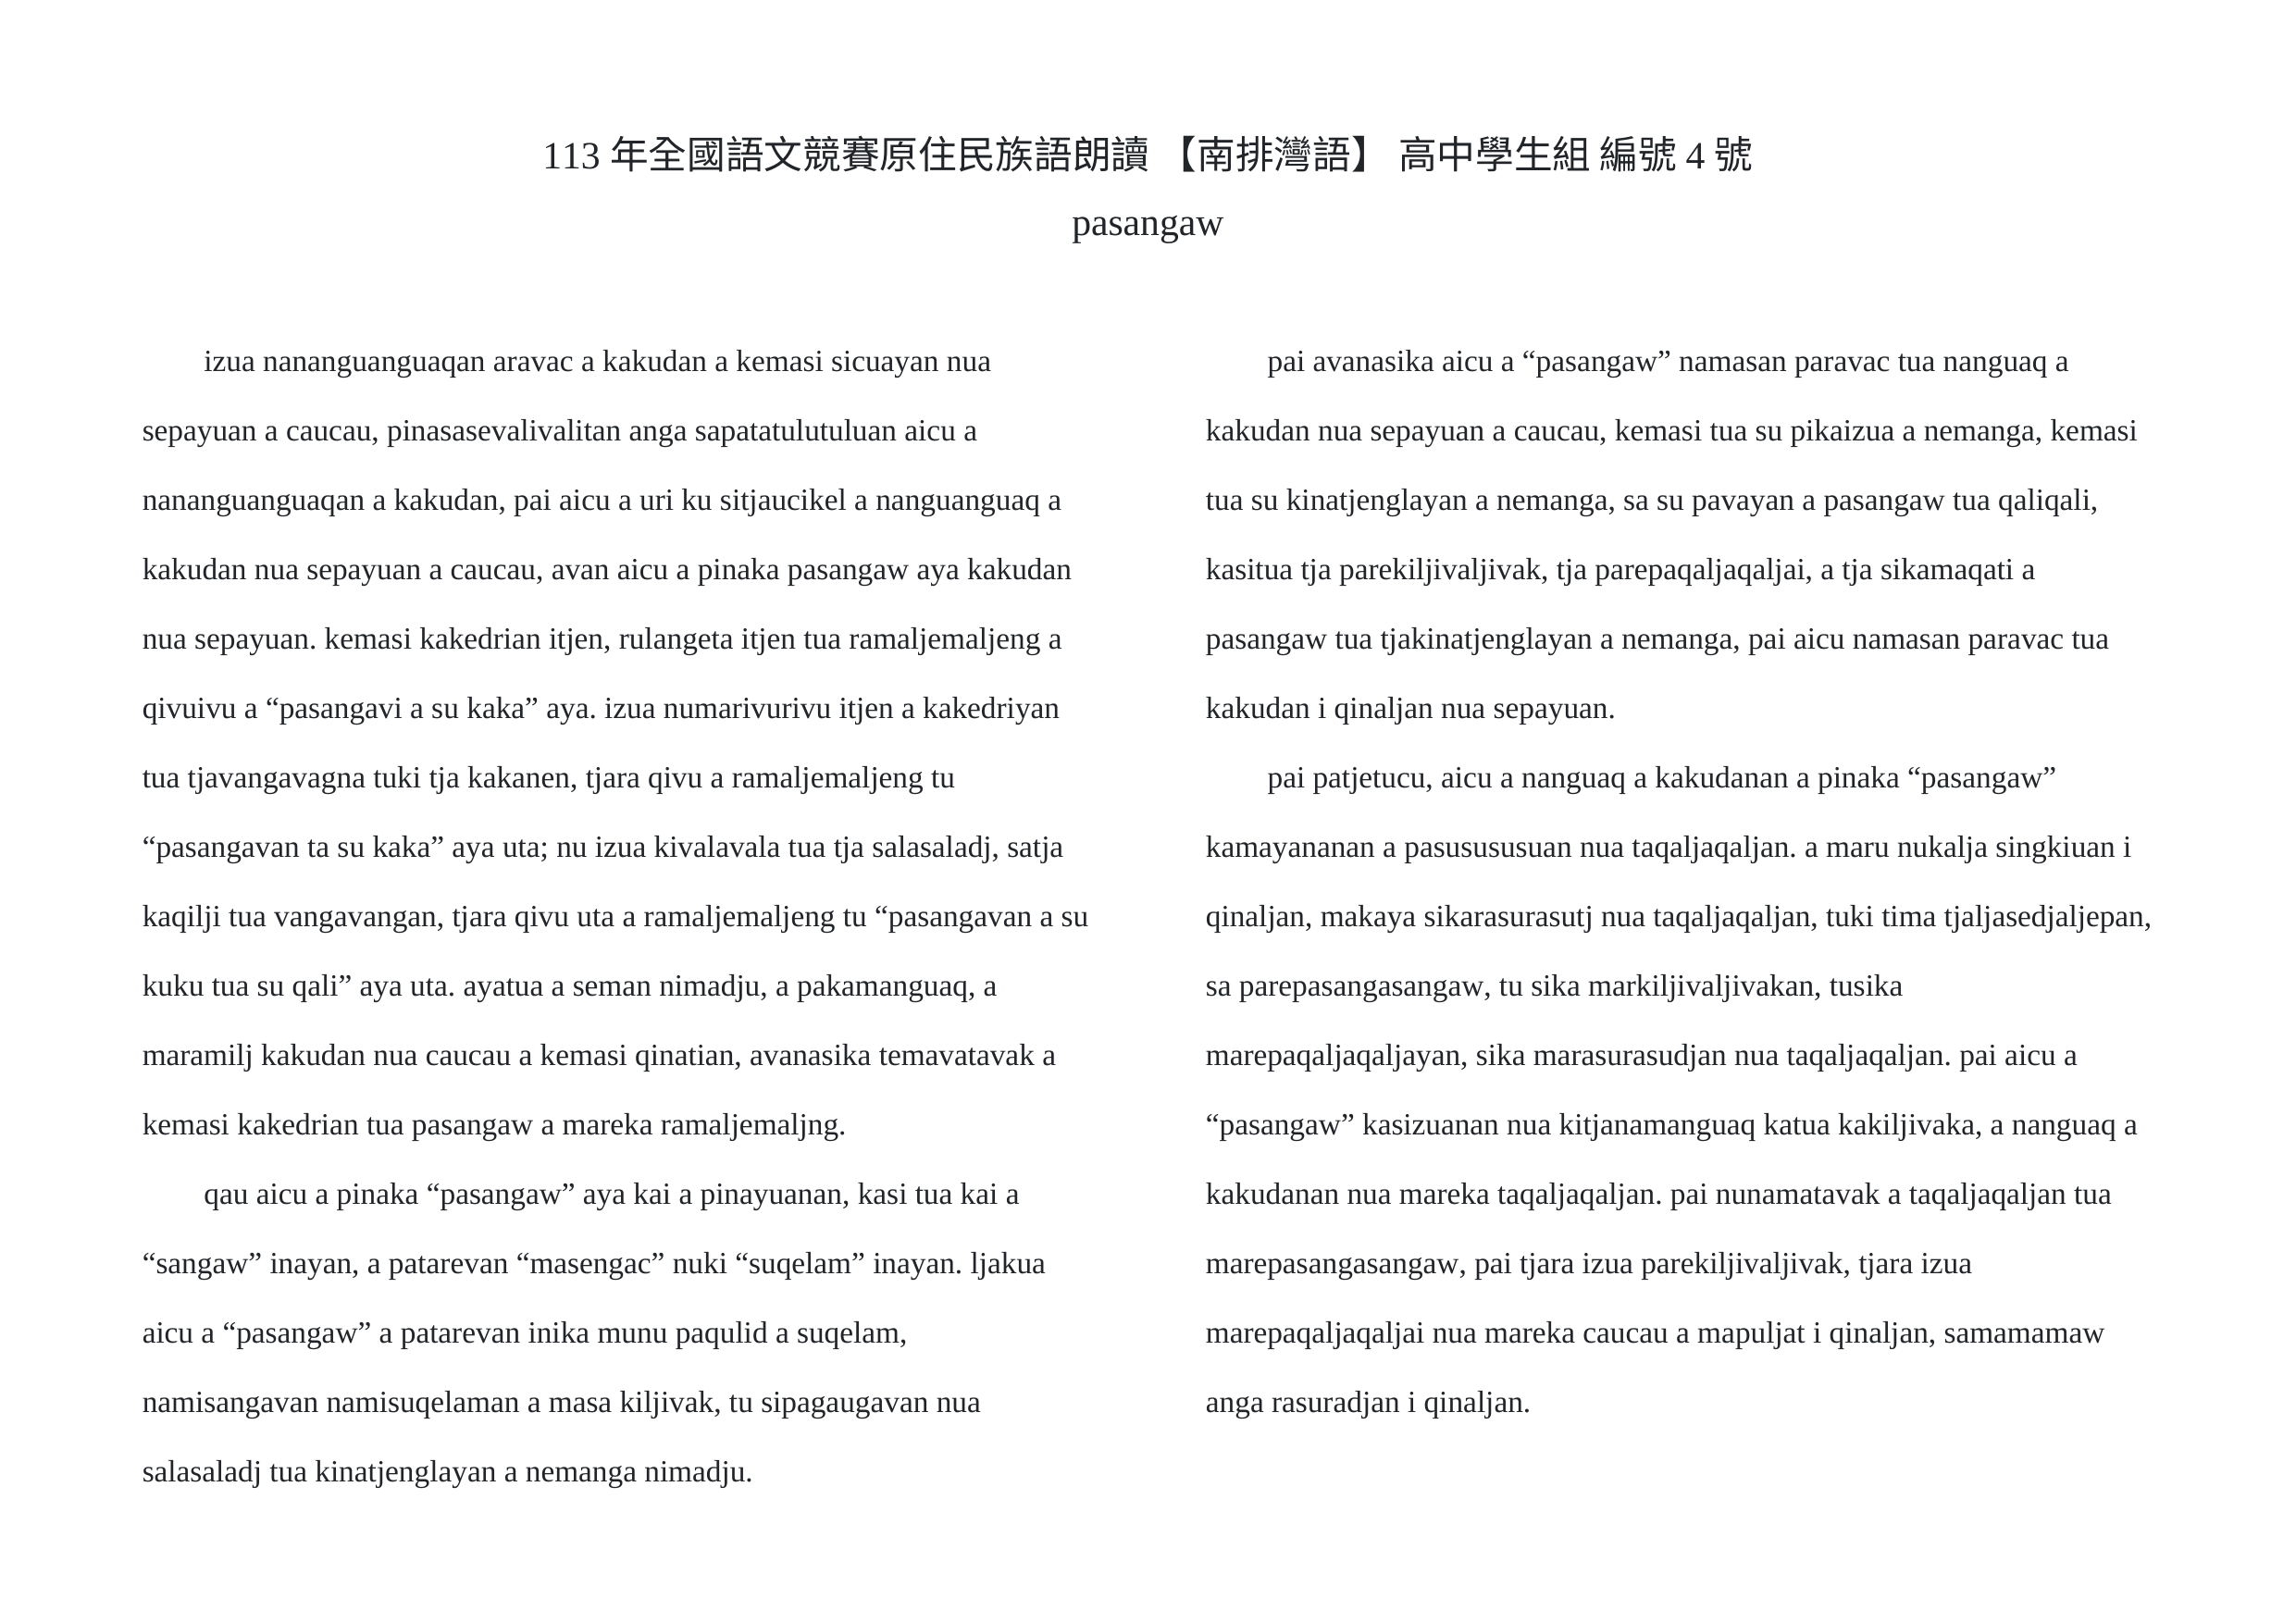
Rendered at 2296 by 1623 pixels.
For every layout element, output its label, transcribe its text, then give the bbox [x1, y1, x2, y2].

text pasangaw [142, 187, 2153, 256]
text qau aicu a pinaka “pasangaw” aya kai a pinayuanan, kasi tua kai a “sangaw” inayan, a patarevan “masengac” nuki “suqelam” inayan. ljakua aicu a “pasangaw” a patarevan inika munu paqulid a suqelam, namisangavan namisuqelaman a masa kiljivak, tu sipagaugavan nua salasaladj tua kinatjenglayan a nemanga nimadju. [142, 1158, 1090, 1505]
text 113 年全國語文競賽原住民族語朗讀 【南排灣語】 高中學生組 編號 4 號 [142, 118, 2153, 187]
text izua nananguanguaqan aravac a kakudan a kemasi sicuayan nua sepayuan a caucau, pinasasevalivalitan anga sapatatulutuluan aicu a nananguanguaqan a kakudan, pai aicu a uri ku sitjaucikel a nanguanguaq a kakudan nua sepayuan a caucau, avan aicu a pinaka pasangaw aya kakudan nua sepayuan. kemasi kakedrian itjen, rulangeta itjen tua ramaljemaljeng a qivuivu a “pasangavi a su kaka” aya. izua numarivurivu itjen a kakedriyan tua tjavangavagna tuki tja kakanen, tjara qivu a ramaljemaljeng tu “pasangavan ta su kaka” aya uta; nu izua kivalavala tua tja salasaladj, satja kaqilji tua vangavangan, tjara qivu uta a ramaljemaljeng tu “pasangavan a su kuku tua su qali” aya uta. ayatua a seman nimadju, a pakamanguaq, a maramilj kakudan nua caucau a kemasi qinatian, avanasika temavatavak a kemasi kakedrian tua pasangaw a mareka ramaljemaljng. [142, 326, 1090, 1158]
text pai avanasika aicu a “pasangaw” namasan paravac tua nanguaq a kakudan nua sepayuan a caucau, kemasi tua su pikaizua a nemanga, kemasi tua su kinatjenglayan a nemanga, sa su pavayan a pasangaw tua qaliqali, kasitua tja parekiljivaljivak, tja parepaqaljaqaljai, a tja sikamaqati a pasangaw tua tjakinatjenglayan a nemanga, pai aicu namasan paravac tua kakudan i qinaljan nua sepayuan. [1206, 326, 2153, 742]
text pai patjetucu, aicu a nanguaq a kakudanan a pinaka “pasangaw” kamayananan a pasusususuan nua taqaljaqaljan. a maru nukalja singkiuan i qinaljan, makaya sikarasurasutj nua taqaljaqaljan, tuki tima tjaljasedjaljepan, sa parepasangasangaw, tu sika markiljivaljivakan, tusika marepaqaljaqaljayan, sika marasurasudjan nua taqaljaqaljan. pai aicu a “pasangaw” kasizuanan nua kitjanamanguaq katua kakiljivaka, a nanguaq a kakudanan nua mareka taqaljaqaljan. pai nunamatavak a taqaljaqaljan tua marepasangasangaw, pai tjara izua parekiljivaljivak, tjara izua marepaqaljaqaljai nua mareka caucau a mapuljat i qinaljan, samamamaw anga rasuradjan i qinaljan. [1206, 742, 2153, 1436]
